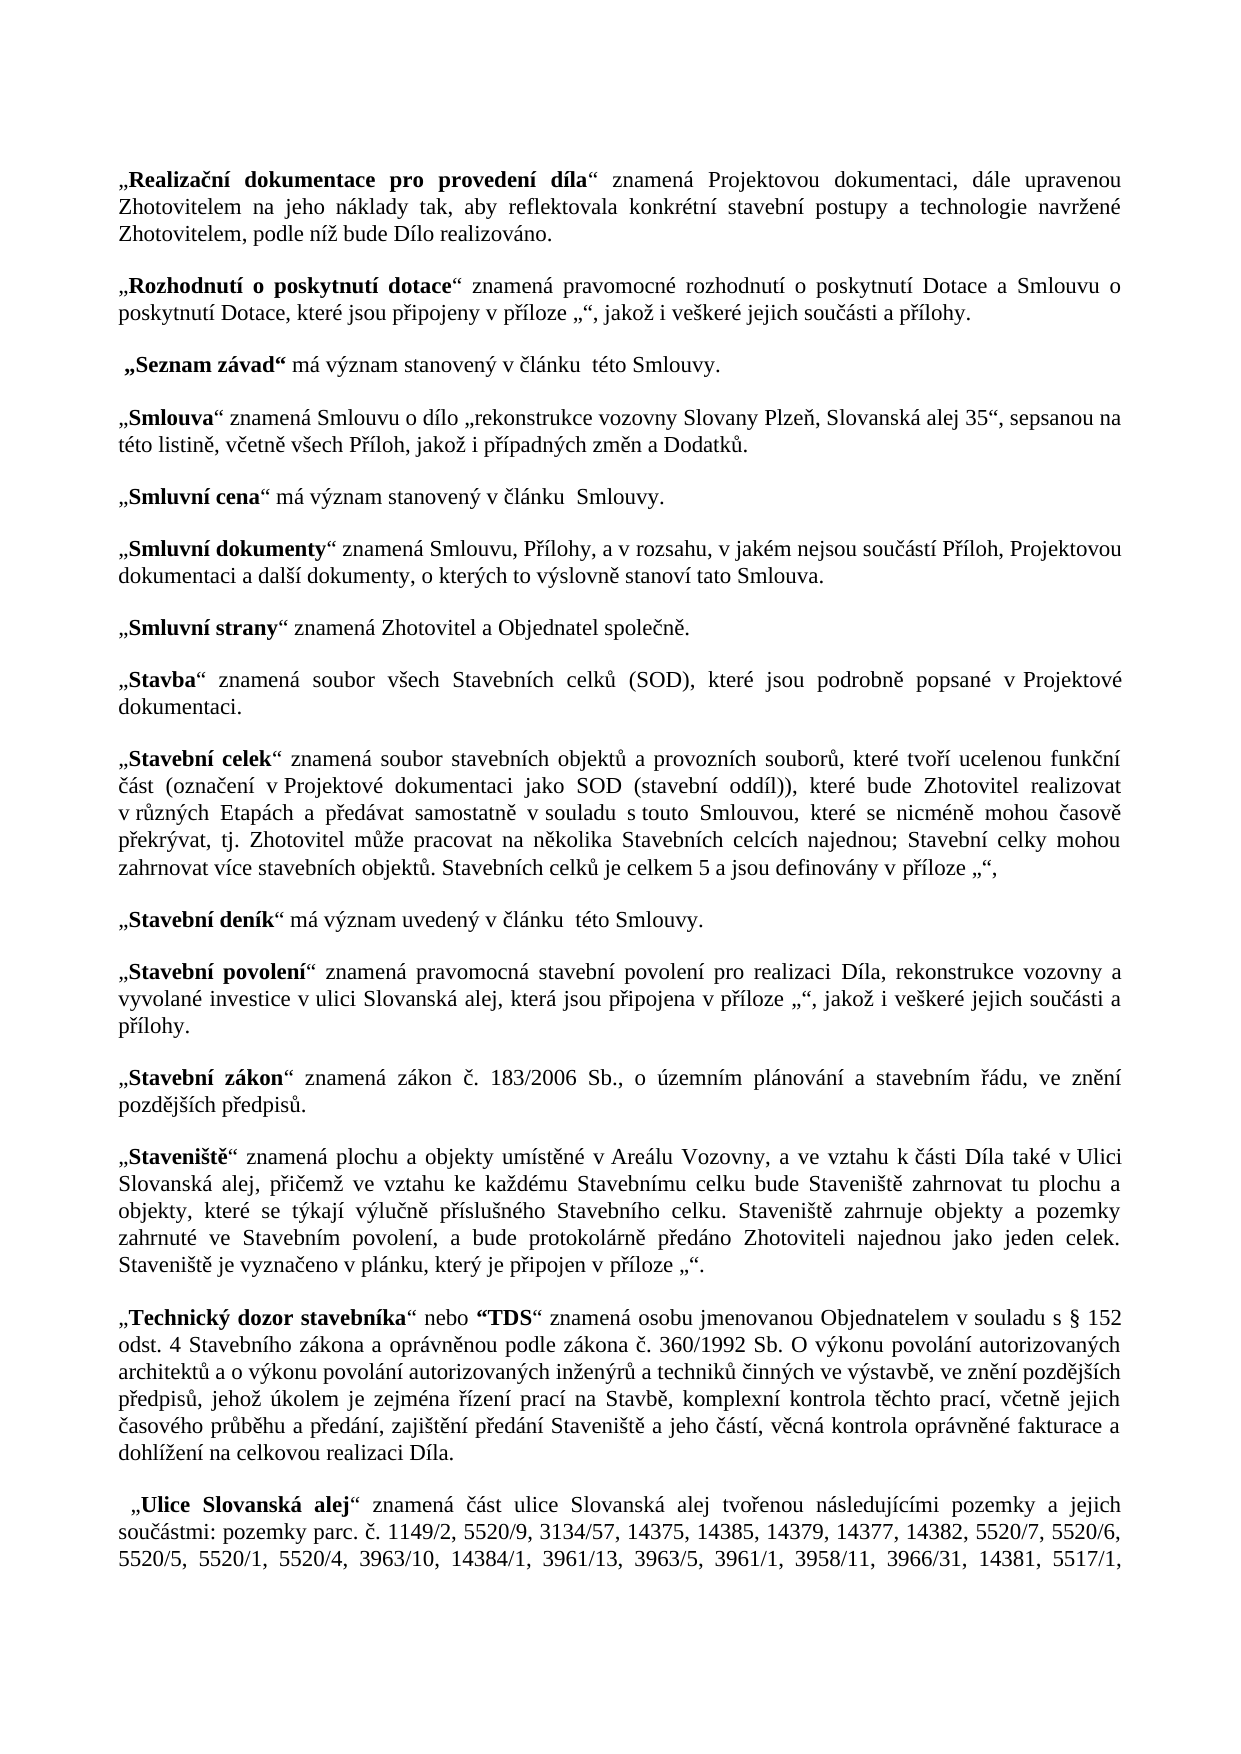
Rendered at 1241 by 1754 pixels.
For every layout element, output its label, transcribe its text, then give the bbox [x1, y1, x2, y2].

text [118, 1490, 1122, 1572]
text „Stavební celek“ znamená soubor stavebních objektů a provozních souborů, které tvoří ucelenou funkční část (označení v Projektové dokumentaci jako SOD (stavební oddíl)), které bude Zhotovitel realizovat v různých Etapách a předávat samostatně v souladu s touto Smlouvou, které se nicméně mohou časově překrývat, tj. Zhotovitel může pracovat na několika Stavebních celcích najednou; Stavební celky mohou zahrnovat více stavebních objektů. Stavebních celků je celkem 5 a jsou definovány v příloze „Příloha 15“, [118, 744, 1122, 880]
text „Rozhodnutí o poskytnutí dotace“ znamená pravomocné rozhodnutí o poskytnutí Dotace a Smlouvu o poskytnutí Dotace, které jsou připojeny v příloze „Příloha 12“, jakož i veškeré jejich součásti a přílohy. [118, 272, 1122, 326]
text „Smlouva“ znamená Smlouvu o dílo „rekonstrukce vozovny Slovany Plzeň, Slovanská alej 35“, sepsanou na této listině, včetně všech Příloh, jakož i případných změn a Dodatků. [118, 403, 1122, 457]
text „Stavební povolení“ znamená pravomocná stavební povolení pro realizaci Díla, rekonstrukce vozovny a vyvolané investice v ulici Slovanská alej, která jsou připojena v příloze „Příloha 11“, jakož i veškeré jejich součásti a přílohy. [118, 957, 1122, 1038]
text „Smluvní cena“ má význam stanovený v článku 3.1 Smlouvy. [118, 482, 1122, 509]
text „Stavba“ znamená soubor všech Stavebních celků (SOD), které jsou podrobně popsané v Projektové dokumentaci. [118, 665, 1122, 719]
text „Stavební deník“ má význam uvedený v článku 2.4.1(f)(iv) této Smlouvy. [118, 905, 1122, 932]
text „Smluvní strany“ znamená Zhotovitel a Objednatel společně. [118, 613, 1122, 640]
text „Stavební zákon“ znamená zákon č. 183/2006 Sb., o územním plánování a stavebním řádu, ve znění pozdějších předpisů. [118, 1063, 1122, 1117]
text „Smluvní dokumenty“ znamená Smlouvu, Přílohy, a v rozsahu, v jakém nejsou součástí Příloh, Projektovou dokumentaci a další dokumenty, o kterých to výslovně stanoví tato Smlouva. [118, 534, 1122, 588]
text „Realizační dokumentace pro provedení díla“ znamená Projektovou dokumentaci, dále upravenou Zhotovitelem na jeho náklady tak, aby reflektovala konkrétní stavební postupy a technologie navržené Zhotovitelem, podle níž bude Dílo realizováno. [118, 165, 1122, 247]
text „Staveniště“ znamená plochu a objekty umístěné v Areálu Vozovny, a ve vztahu k části Díla také v Ulici Slovanská alej, přičemž ve vztahu ke každému Stavebnímu celku bude Staveniště zahrnovat tu plochu a objekty, které se týkají výlučně příslušného Stavebního celku. Staveniště zahrnuje objekty a pozemky zahrnuté ve Stavebním povolení, a bude protokolárně předáno Zhotoviteli najednou jako jeden celek. Staveniště je vyznačeno v plánku, který je připojen v příloze „Příloha 8“. [118, 1142, 1122, 1278]
text „Seznam závad“ má význam stanovený v článku 4.2 této Smlouvy. [118, 351, 1122, 378]
text „Technický dozor stavebníka“ nebo “TDS“ znamená osobu jmenovanou Objednatelem v souladu s § 152 odst. 4 Stavebního zákona a oprávněnou podle zákona č. 360/1992 Sb. O výkonu povolání autorizovaných architektů a o výkonu povolání autorizovaných inženýrů a techniků činných ve výstavbě, ve znění pozdějších předpisů, jehož úkolem je zejména řízení prací na Stavbě, komplexní kontrola těchto prací, včetně jejich časového průběhu a předání, zajištění předání Staveniště a jeho částí, věcná kontrola oprávněné fakturace a dohlížení na celkovou realizaci Díla. [118, 1303, 1122, 1465]
